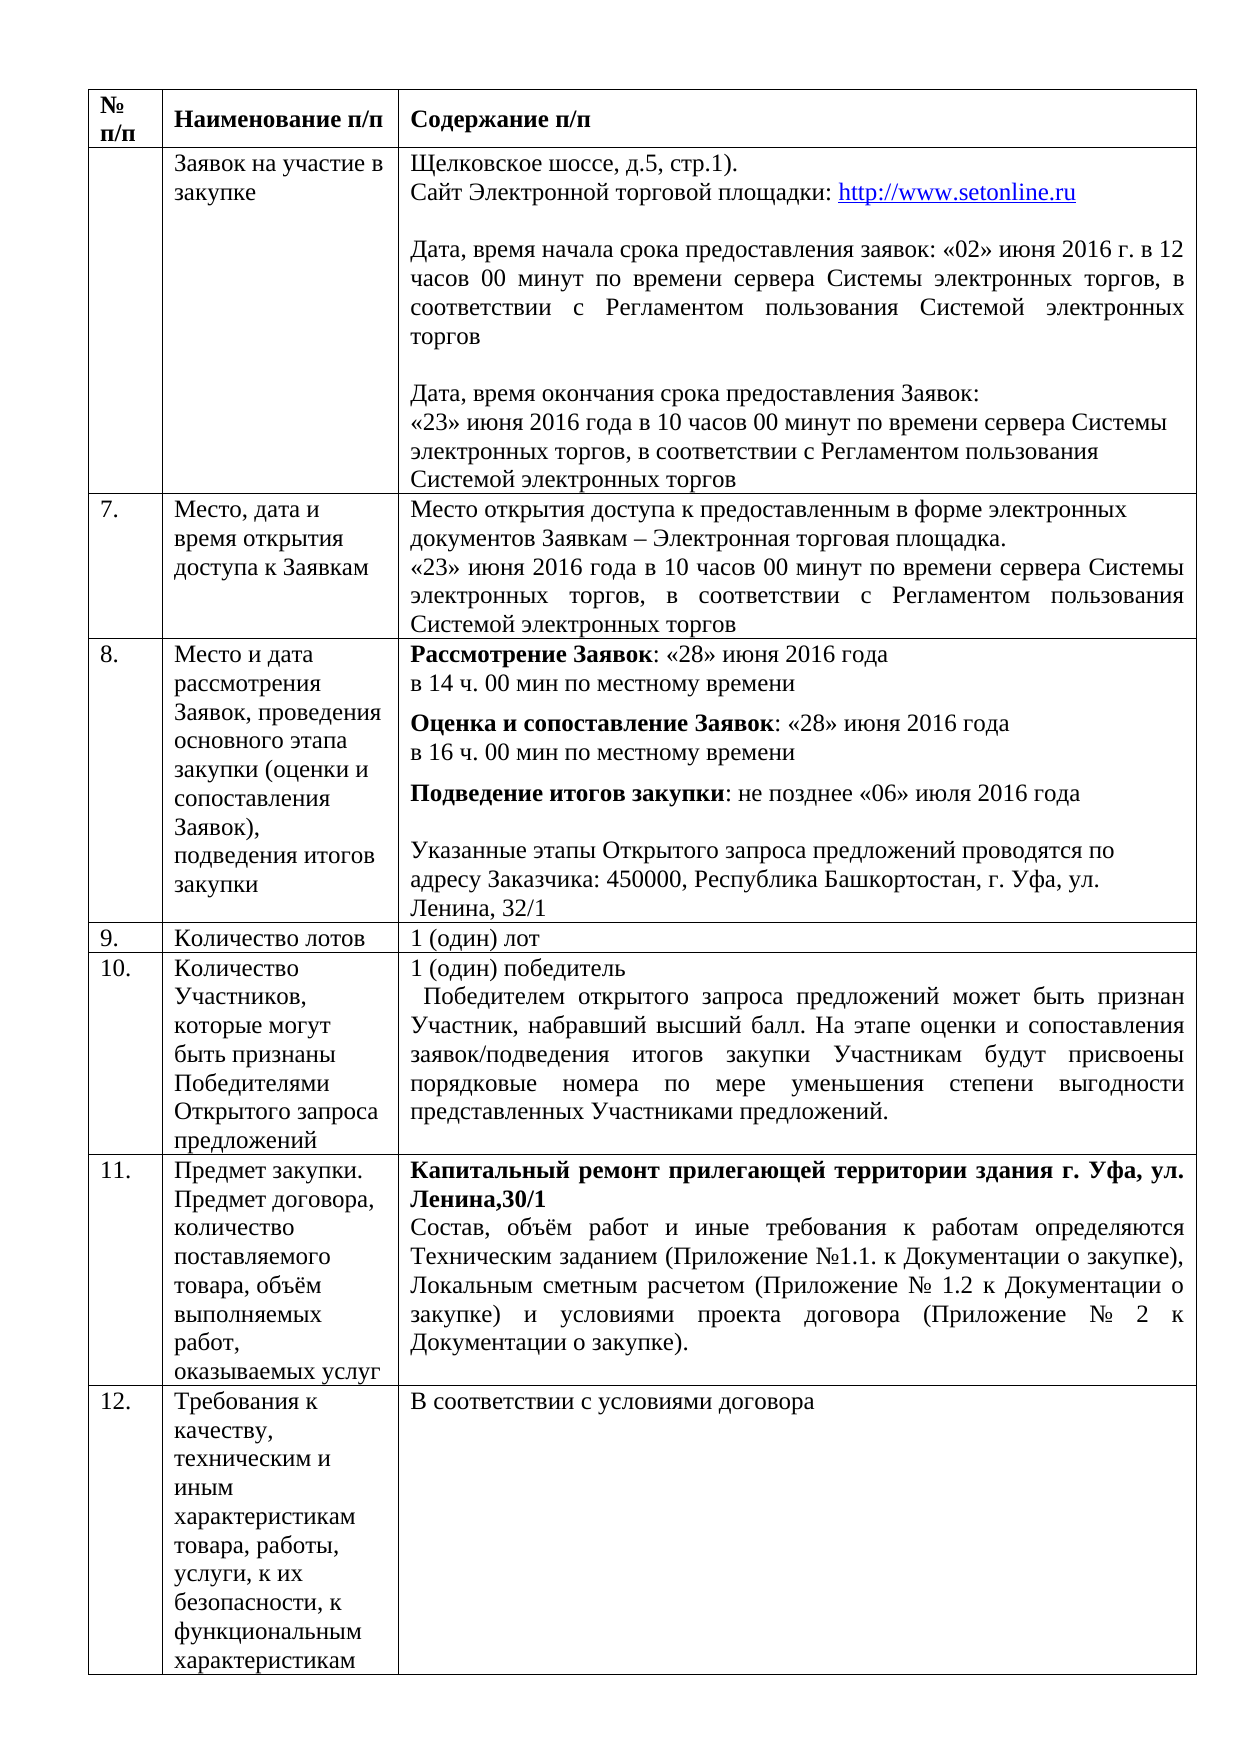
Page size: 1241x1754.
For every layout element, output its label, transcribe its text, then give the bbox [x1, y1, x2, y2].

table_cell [163, 148, 398, 493]
table_cell Капитальный ремонт прилегающей территории здания г. Уфа, ул. Ленина,30/1 Состав, объём работ и иные требования к работам определяются Техническим заданием (Приложение №1.1. к Документации о закупке), Локальным сметным расчетом (Приложение № 1.2 к Документации о закупке) и условиями проекта договора (Приложение № 2 к Документации о закупке). [399, 1155, 1196, 1385]
table_cell Рассмотрение Заявок: «28» июня 2016 года в 14 ч. 00 мин по местному времени Оценка и сопоставление Заявок: «28» июня 2016 года в 16 ч. 00 мин по местному времени Подведение итогов закупки: не позднее «06» июля 2016 года Указанные этапы Открытого запроса предложений проводятся по адресу Заказчика: 450000, Республика Башкортостан, г. Уфа, ул. Ленина, 32/1 [399, 639, 1196, 922]
table_cell [89, 148, 162, 493]
table_cell [89, 953, 162, 1154]
table_cell 1 (один) победитель Победителем открытого запроса предложений может быть признан Участник, набравший высший балл. На этапе оценки и сопоставления заявок/подведения итогов закупки Участникам будут присвоены порядковые номера по мере уменьшения степени выгодности представленных Участниками предложений. [399, 953, 1196, 1154]
table_cell Предмет закупки. Предмет договора, количество поставляемого товара, объём выполняемых работ, оказываемых услуг [163, 1155, 398, 1385]
table_header № п/п [89, 90, 162, 147]
table_cell [89, 494, 162, 638]
table_cell Место, дата и время открытия доступа к Заявкам [163, 494, 398, 638]
table_header Содержание п/п [399, 90, 1196, 147]
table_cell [163, 1386, 398, 1673]
table_cell [89, 923, 162, 952]
table_cell В соответствии с условиями договора [399, 1386, 1196, 1673]
table_cell [89, 1155, 162, 1385]
table_cell 1 (один) лот [399, 923, 1196, 952]
table_cell Место открытия доступа к предоставленным в форме электронных документов Заявкам – Электронная торговая площадка. «23» июня 2016 года в 10 часов 00 минут по времени сервера Системы электронных торгов, в соответствии с Регламентом пользования Системой электронных торгов [399, 494, 1196, 638]
table_cell Количество лотов [163, 923, 398, 952]
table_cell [399, 148, 1196, 493]
table_cell Количество Участников, которые могут быть признаны Победителями Открытого запроса предложений [163, 953, 398, 1154]
table_cell [89, 1386, 162, 1673]
table_cell Место и дата рассмотрения Заявок, проведения основного этапа закупки (оценки и сопоставления Заявок), подведения итогов закупки [163, 639, 398, 922]
table_cell [89, 639, 162, 922]
table_header Наименование п/п [163, 90, 398, 147]
